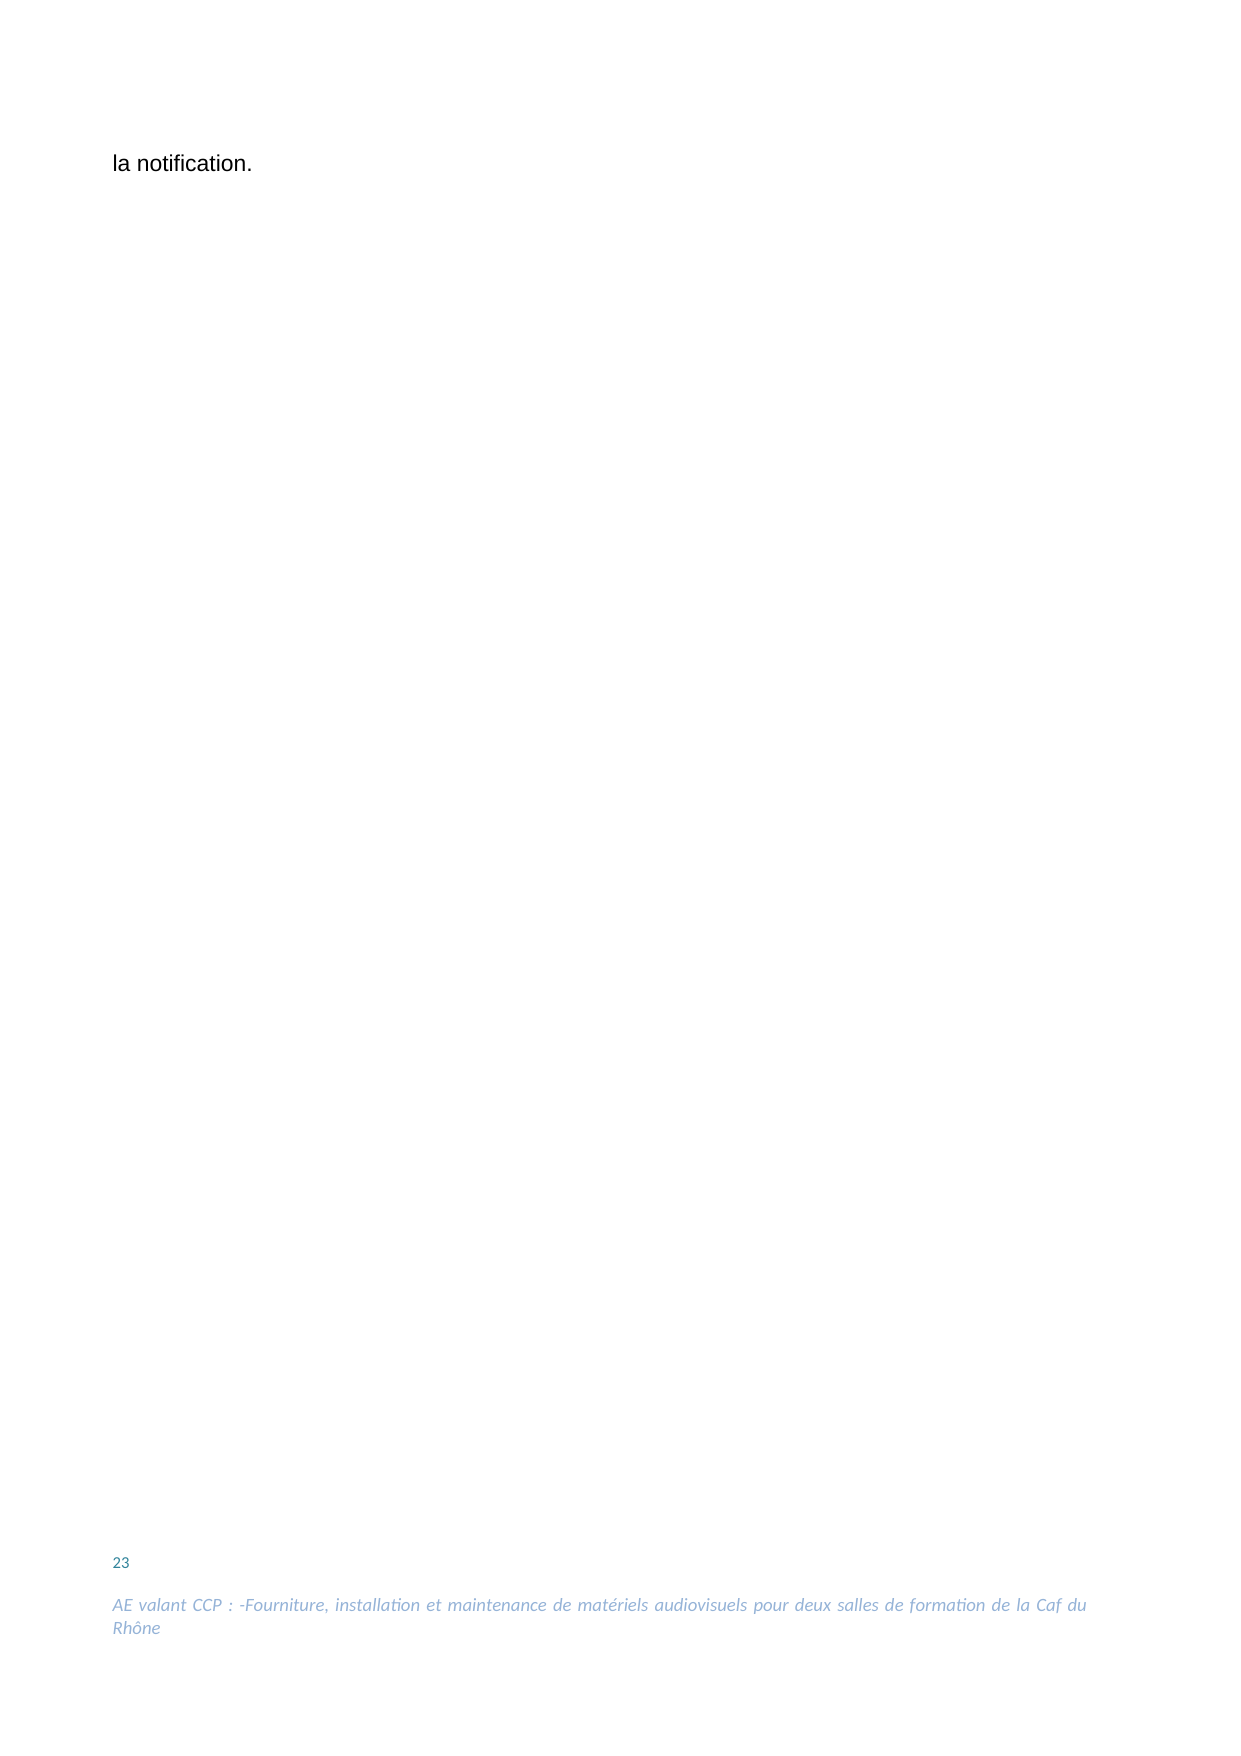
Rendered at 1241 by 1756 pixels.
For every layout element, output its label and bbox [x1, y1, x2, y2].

text [112, 150, 1128, 176]
